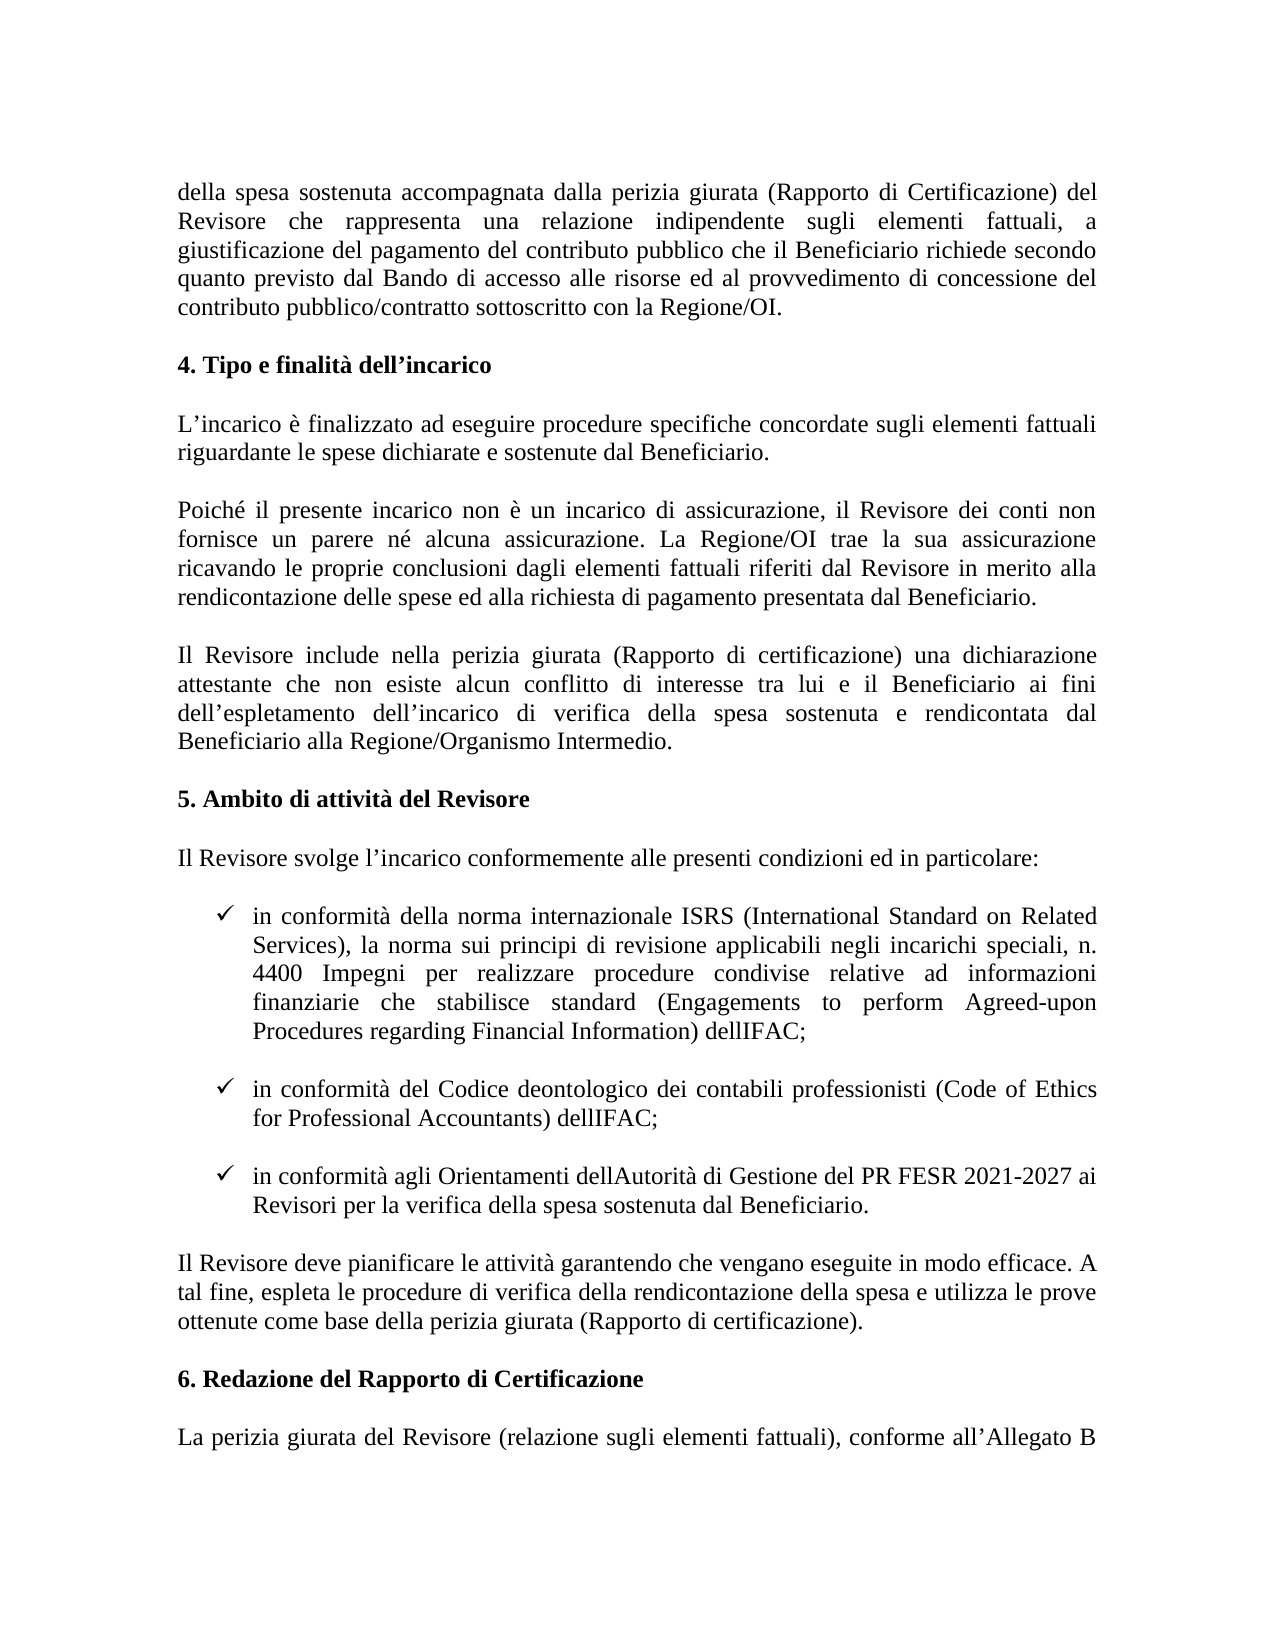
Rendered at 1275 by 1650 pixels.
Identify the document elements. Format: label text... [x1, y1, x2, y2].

list in conformità del Codice deontologico dei contabili professionisti (Code of Ethics for Professional Accountants) dellIFAC; [215, 1074, 1098, 1132]
list in conformità della norma internazionale ISRS (International Standard on Related Services), la norma sui principi di revisione applicabili negli incarichi speciali, n. 4400 Impegni per realizzare procedure condivise relative ad informazioni finanziarie che stabilisce standard (Engagements to perform Agreed-upon Procedures regarding Financial Information) dellIFAC; [215, 901, 1098, 1045]
text Il Revisore deve pianificare le attività garantendo che vengano eseguite in modo efficace. A tal fine, espleta le procedure di verifica della rendicontazione della spesa e utilizza le prove ottenute come base della perizia giurata (Rapporto di certificazione). [177, 1248, 1098, 1334]
text 4. Tipo e finalità dell’incarico [177, 350, 1098, 379]
list in conformità agli Orientamenti dellAutorità di Gestione del PR FESR 2021-2027 ai Revisori per la verifica della spesa sostenuta dal Beneficiario. [215, 1161, 1098, 1219]
text 5. Ambito di attività del Revisore [177, 784, 1098, 813]
text Il Beneficiario è tenuto a presentare alla Regione/OI la rendicontazione intermedia e finale della spesa sostenuta accompagnata dalla perizia giurata (Rapporto di Certificazione) del Revisore che rappresenta una relazione indipendente sugli elementi fattuali, a giustificazione del pagamento del contributo pubblico che il Beneficiario richiede secondo quanto previsto dal Bando di accesso alle risorse ed al provvedimento di concessione del contributo pubblico/contratto sottoscritto con la Regione/OI. [177, 177, 1098, 321]
text Il Revisore svolge l’incarico conformemente alle presenti condizioni ed in particolare: [177, 843, 1098, 872]
text Poiché il presente incarico non è un incarico di assicurazione, il Revisore dei conti non fornisce un parere né alcuna assicurazione. La Regione/OI trae la sua assicurazione ricavando le proprie conclusioni dagli elementi fattuali riferiti dal Revisore in merito alla rendicontazione delle spese ed alla richiesta di pagamento presentata dal Beneficiario. [177, 496, 1098, 611]
text 6. Redazione del Rapporto di Certificazione [177, 1364, 1098, 1393]
text Il Revisore include nella perizia giurata (Rapporto di certificazione) una dichiarazione attestante che non esiste alcun conflitto di interesse tra lui e il Beneficiario ai fini dell’espletamento dell’incarico di verifica della spesa sostenuta e rendicontata dal Beneficiario alla Regione/Organismo Intermedio. [177, 640, 1098, 755]
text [177, 1422, 1098, 1451]
text L’incarico è finalizzato ad eseguire procedure specifiche concordate sugli elementi fattuali riguardante le spese dichiarate e sostenute dal Beneficiario. [177, 409, 1098, 466]
